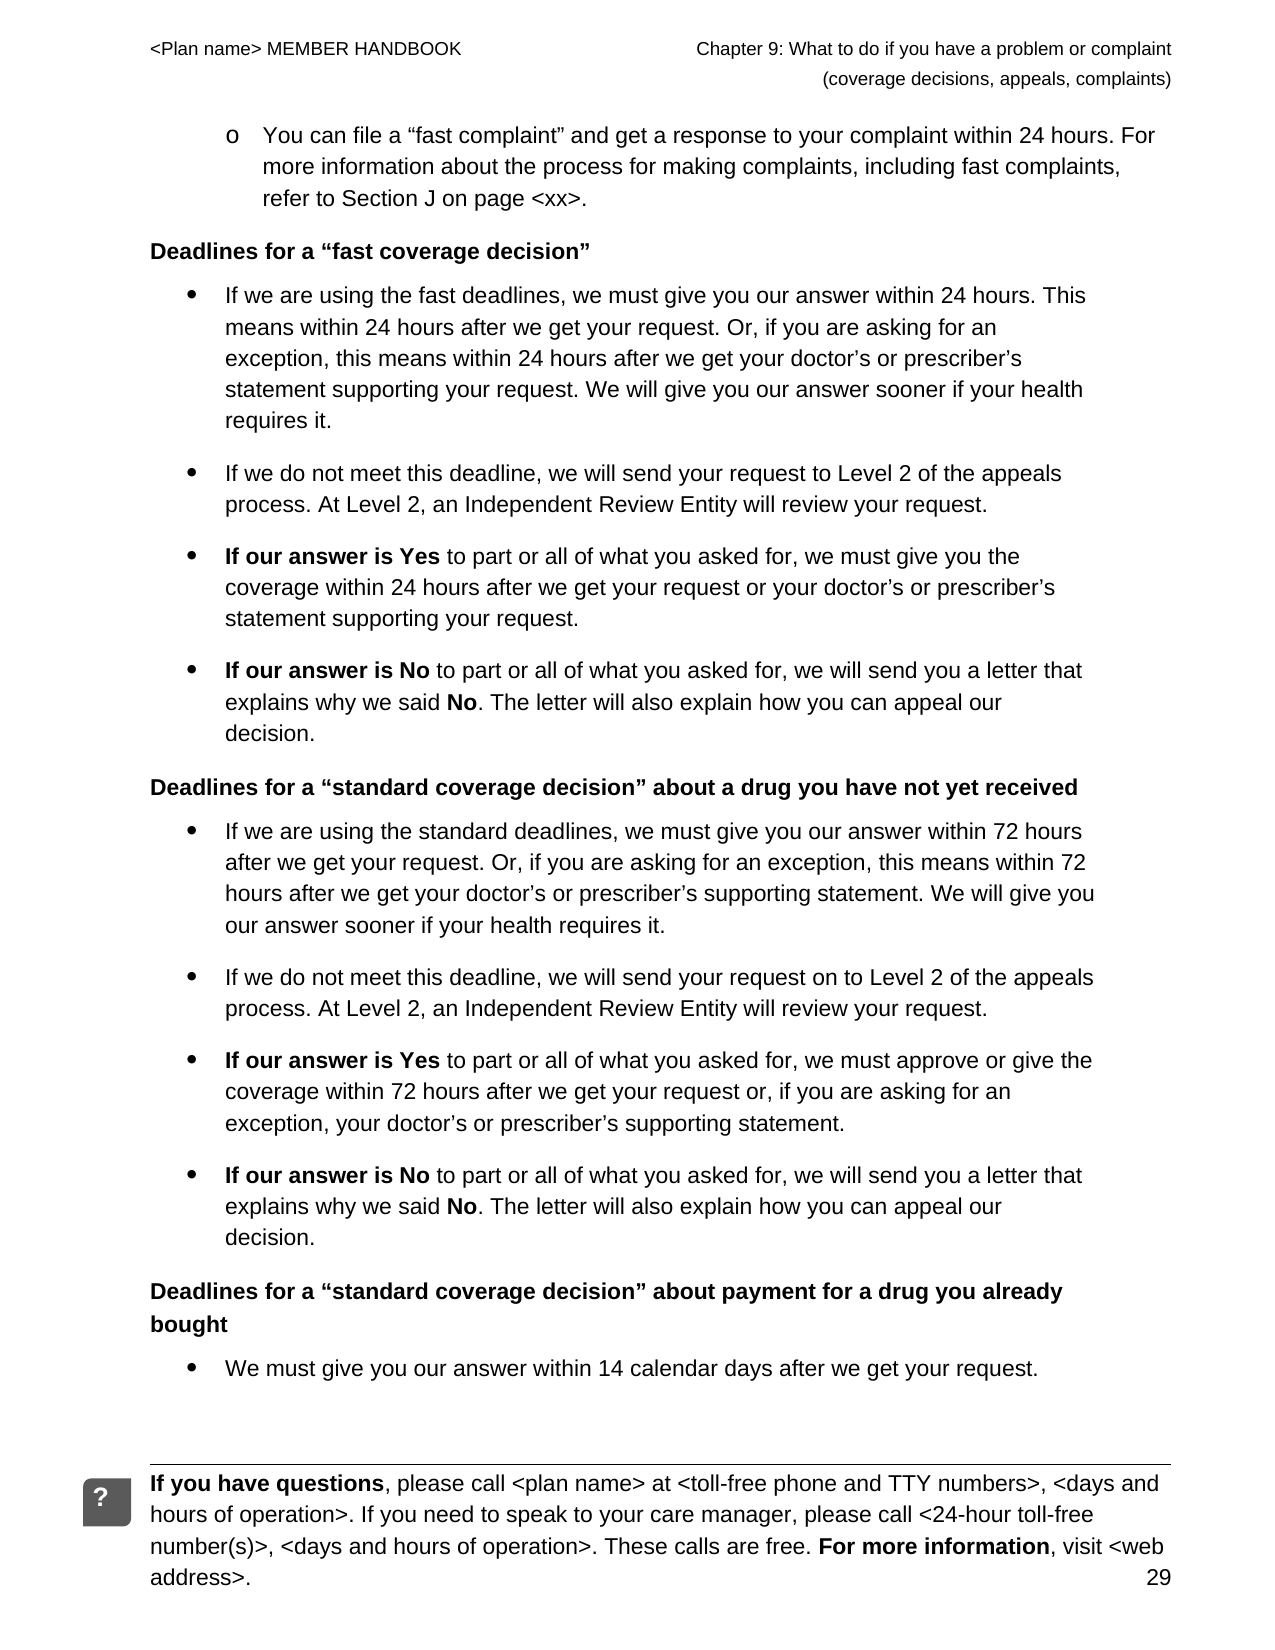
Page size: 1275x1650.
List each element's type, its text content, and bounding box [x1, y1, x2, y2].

list If we do not meet this deadline, we will send your request to Level 2 of the appeals process. At Level 2, an Independent Review Entity will review your request. [187, 456, 1096, 518]
subtitle Deadlines for a “standard coverage decision” about a drug you have not yet received [150, 768, 1096, 802]
list If we do not meet this deadline, we will send your request on to Level 2 of the appeals process. At Level 2, an Independent Review Entity will review your request. [187, 960, 1096, 1023]
list If we are using the standard deadlines, we must give you our answer within 72 hours after we get your request. Or, if you are asking for an exception, this means within 72 hours after we get your doctor’s or prescriber’s supporting statement. We will give you our answer sooner if your health requires it. [187, 814, 1096, 939]
subtitle Deadlines for a “fast coverage decision” [150, 233, 1096, 266]
list If we are using the fast deadlines, we must give you our answer within 24 hours. This means within 24 hours after we get your request. Or, if you are asking for an exception, this means within 24 hours after we get your doctor’s or prescriber’s statement supporting your request. We will give you our answer sooner if your health requires it. [187, 279, 1096, 435]
list If our answer is Yes to part or all of what you asked for, we must give you the coverage within 24 hours after we get your request or your doctor’s or prescriber’s statement supporting your request. [187, 539, 1096, 633]
list If our answer is Yes to part or all of what you asked for, we must approve or give the coverage within 72 hours after we get your request or, if you are asking for an exception, your doctor’s or prescriber’s supporting statement. [187, 1043, 1096, 1137]
list You can file a “fast complaint” and get a response to your complaint within 24 hours. For more information about the process for making complaints, including fast complaints, refer to Section J on page <xx>. [225, 118, 1171, 212]
list We must give you our answer within 14 calendar days after we get your request. [187, 1352, 1096, 1383]
subtitle Deadlines for a “standard coverage decision” about payment for a drug you already bought [150, 1273, 1096, 1339]
